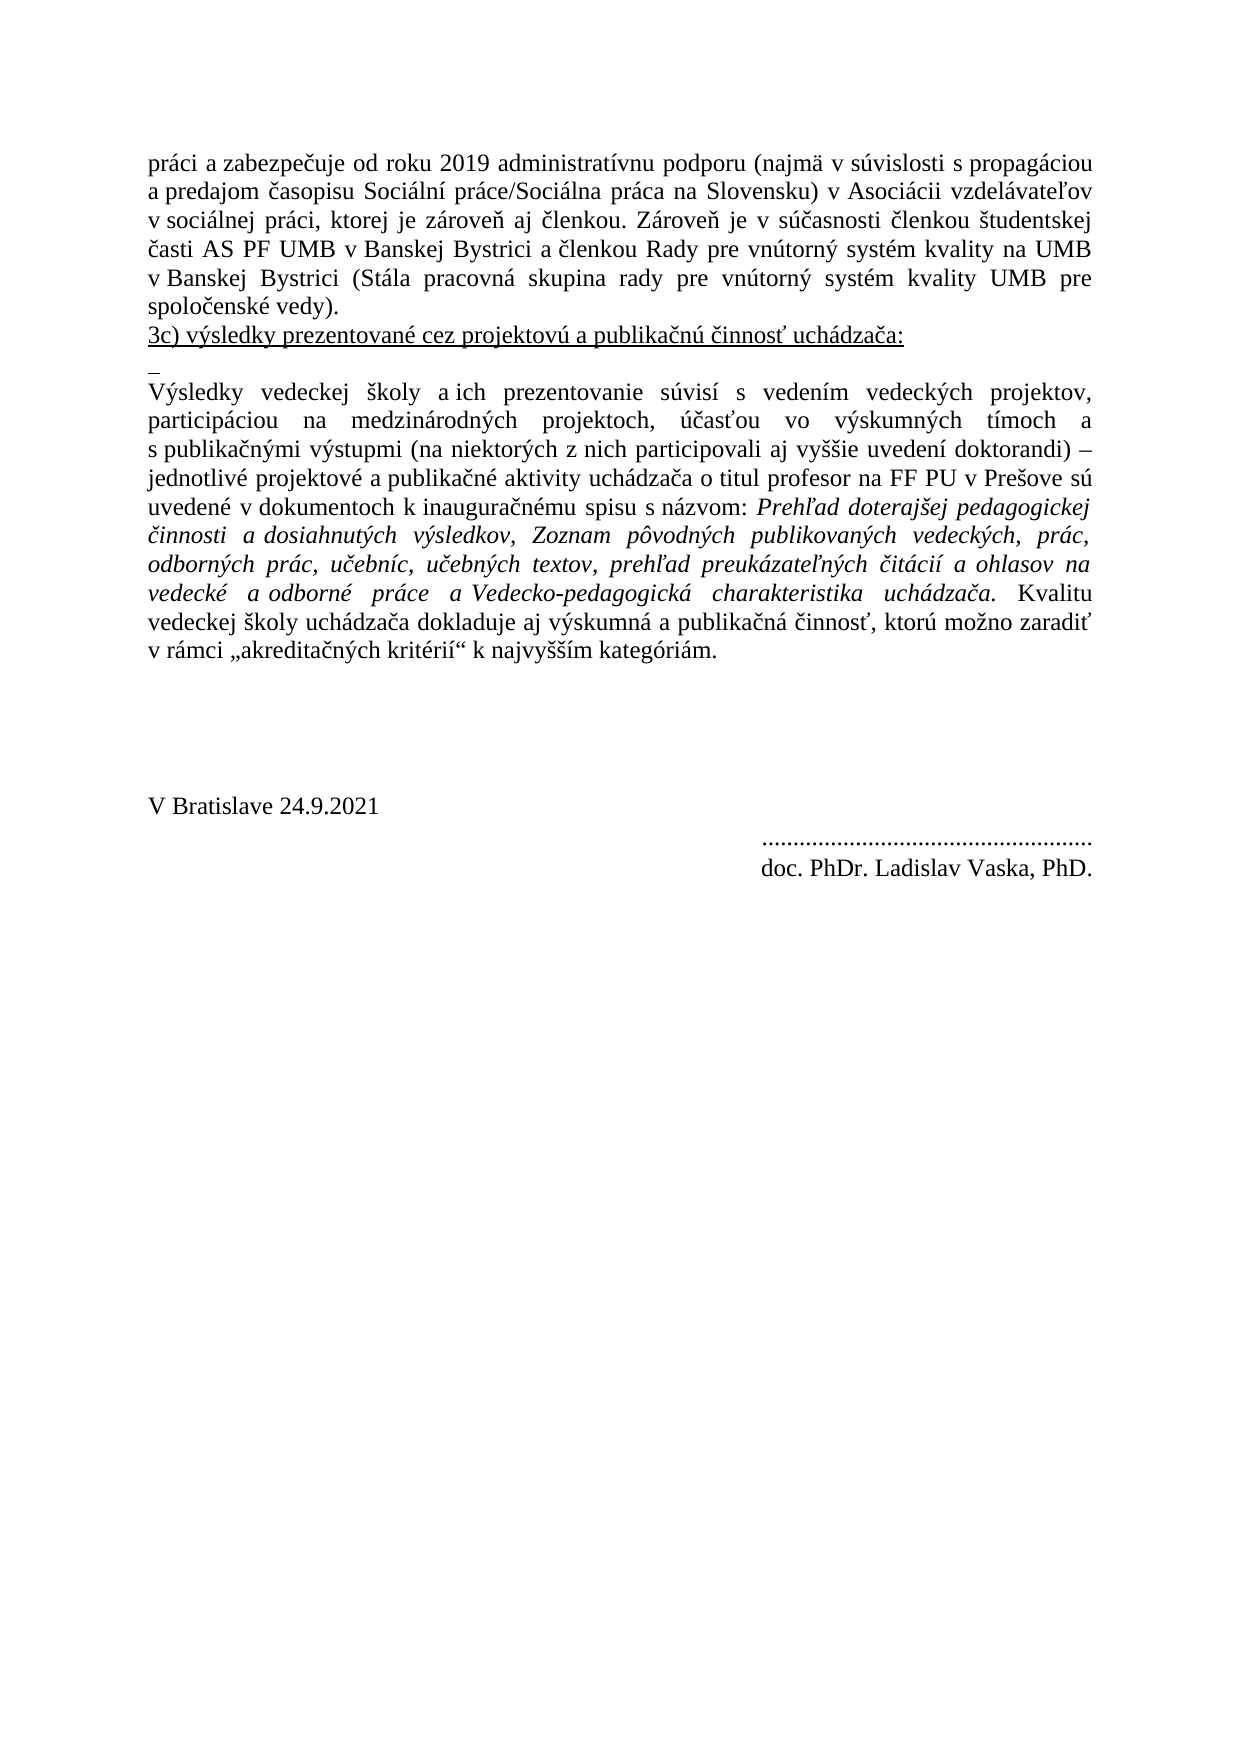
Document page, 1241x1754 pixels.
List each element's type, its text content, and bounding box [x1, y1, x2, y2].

text doc. PhDr. Ladislav Vaska, PhD. [148, 853, 1093, 882]
text 3c) výsledky prezentované cez projektovú a publikačnú činnosť uchádzača: [148, 320, 1093, 349]
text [148, 148, 1093, 320]
text ..................................................... [148, 822, 1093, 851]
text Výsledky vedeckej školy a ich prezentovanie súvisí s vedením vedeckých projektov, participáciou na medzinárodných projektoch, účasťou vo výskumných tímoch a s publikačnými výstupmi (na niektorých z nich participovali aj vyššie uvedení doktorandi) – jednotlivé projektové a publikačné aktivity uchádzača o titul profesor na FF PU v Prešove sú uvedené v dokumentoch k inauguračnému spisu s názvom: Prehľad doterajšej pedagogickej činnosti a dosiahnutých výsledkov, Zoznam pôvodných publikovaných vedeckých, prác, odborných prác, učebníc, učebných textov, prehľad preukázateľných čitácií a ohlasov na vedecké a odborné práce a Vedecko-pedagogická charakteristika uchádzača. Kvalitu vedeckej školy uchádzača dokladuje aj výskumná a publikačná činnosť, ktorú možno zaradiť v rámci „akreditačných kritérií“ k najvyšším kategóriám. [148, 377, 1093, 664]
text V Bratislave 24.9.2021 [148, 791, 1093, 819]
